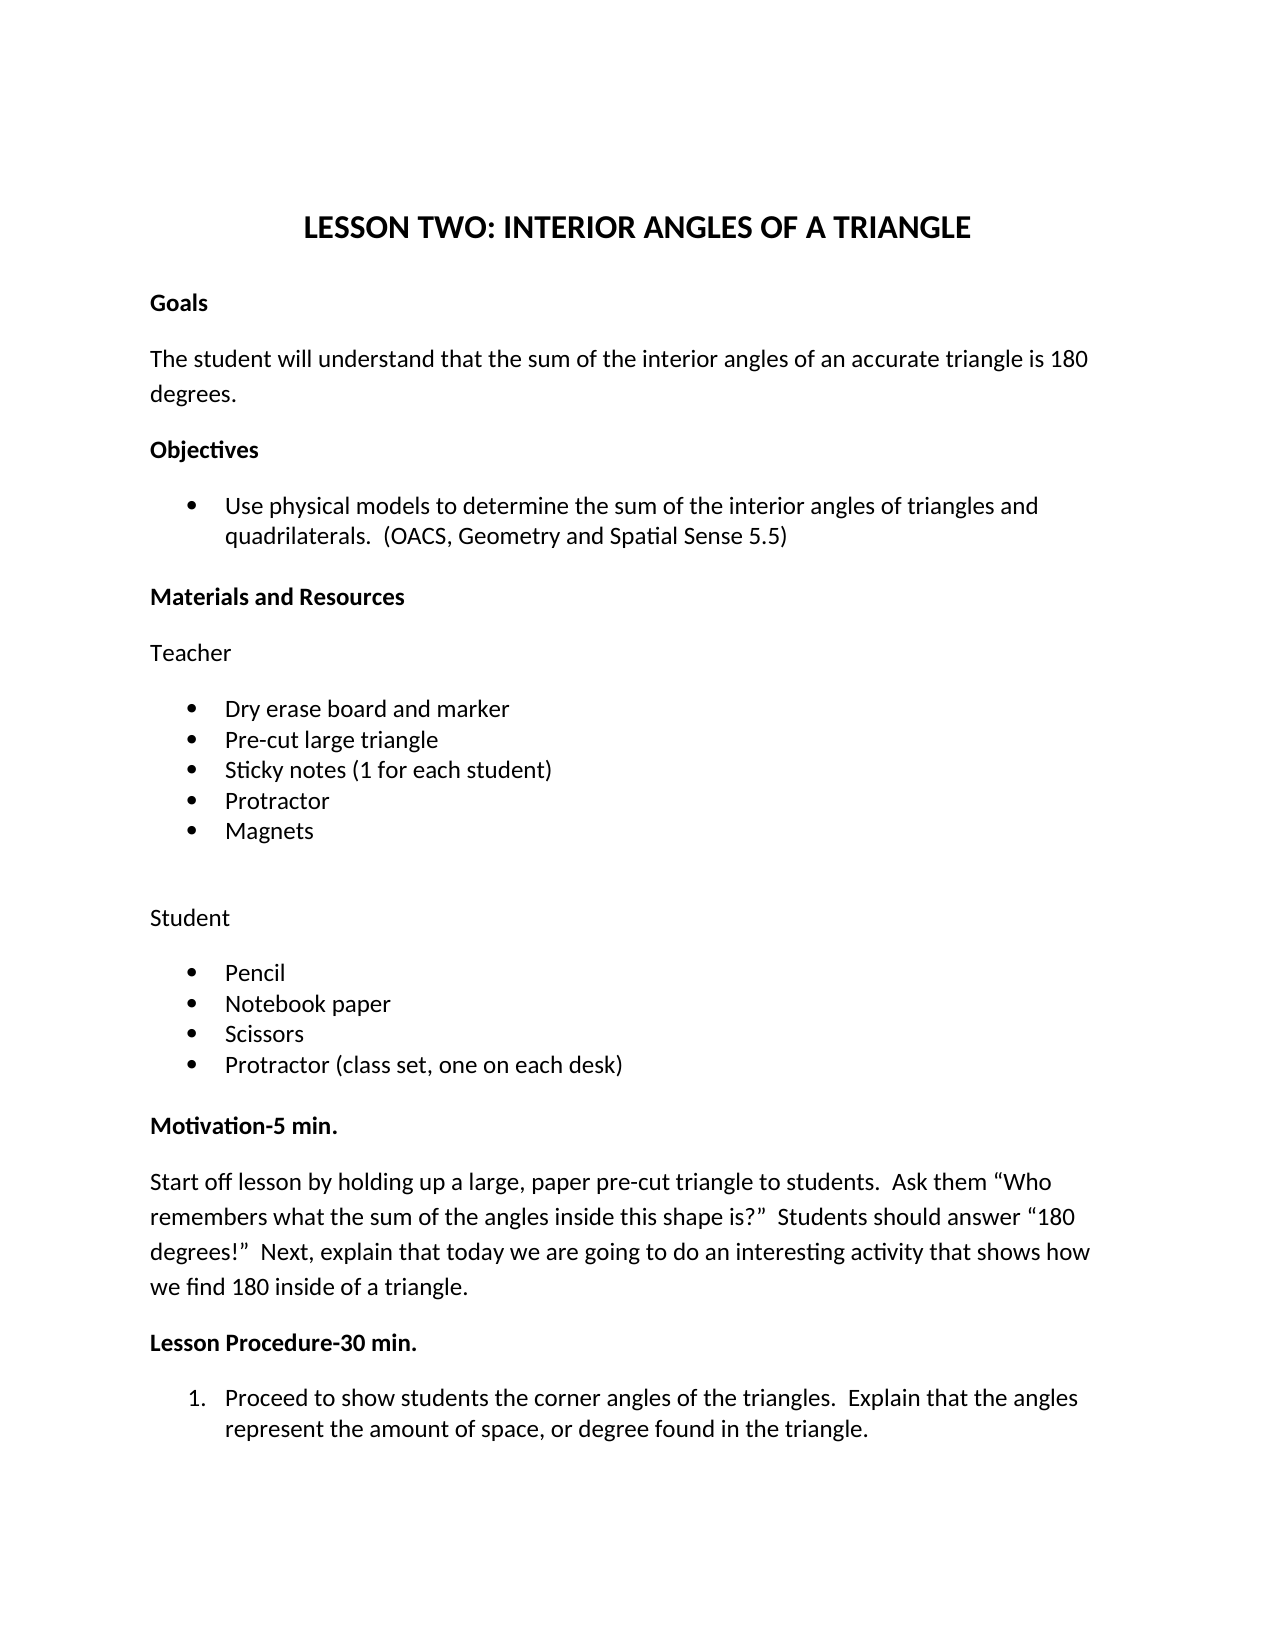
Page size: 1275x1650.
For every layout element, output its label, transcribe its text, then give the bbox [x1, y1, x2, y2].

list Scissors [187, 1018, 1125, 1049]
list Dry erase board and marker [187, 693, 1125, 724]
list Sticky notes (1 for each student) [187, 754, 1125, 785]
text LESSON TWO: INTERIOR ANGLES OF A TRIANGLE [150, 206, 1125, 247]
text Materials and Resources [150, 582, 1125, 612]
list Use physical models to determine the sum of the interior angles of triangles and quadrilaterals. (OACS, Geometry and Spatial Sense 5.5) [187, 490, 1125, 551]
text Student [150, 902, 1125, 932]
list Pre-cut large triangle [187, 724, 1125, 754]
text Start off lesson by holding up a large, paper pre-cut triangle to students. Ask them “Who remembers what the sum of the angles inside this shape is?” Students should answer “180 degrees!” Next, explain that today we are going to do an interesting activity that shows how we find 180 inside of a triangle. [150, 1166, 1125, 1301]
list Protractor [187, 785, 1125, 815]
text Motivation-5 min. [150, 1110, 1125, 1141]
list Magnets [187, 815, 1125, 846]
text Lesson Procedure-30 min. [150, 1327, 1125, 1357]
text Objectives [150, 434, 1125, 465]
text The student will understand that the sum of the interior angles of an accurate triangle is 180 degrees. [150, 343, 1125, 409]
text Goals [150, 287, 1125, 318]
text Teacher [150, 637, 1125, 668]
list Protractor (class set, one on each desk) [187, 1049, 1125, 1079]
list Pencil [187, 957, 1125, 988]
list Proceed to show students the corner angles of the triangles. Explain that the angles represent the amount of space, or degree found in the triangle. [187, 1383, 1125, 1444]
list Notebook paper [187, 988, 1125, 1018]
